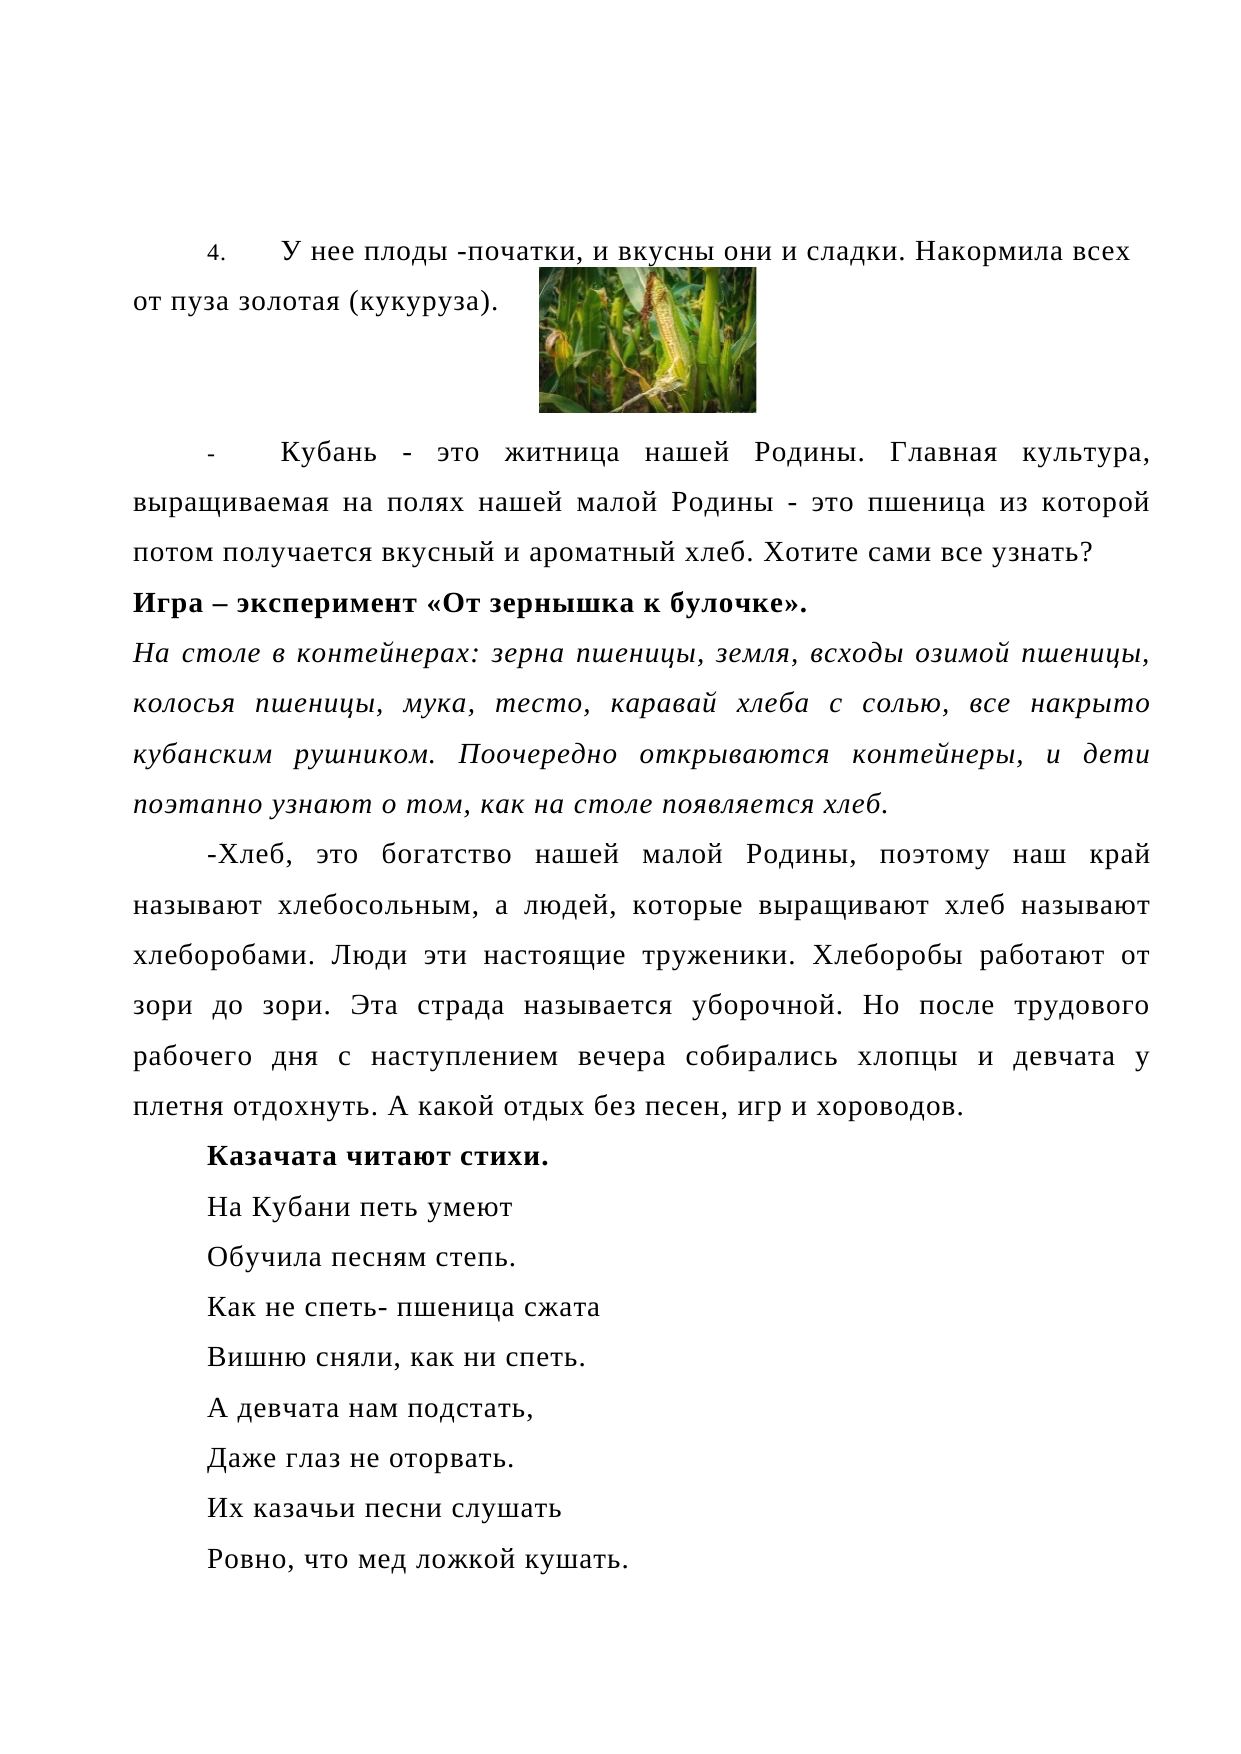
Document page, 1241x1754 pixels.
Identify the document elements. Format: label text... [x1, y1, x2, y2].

text Обучила песням степь. [133, 1239, 1151, 1272]
text Даже глаз не оторвать. [133, 1440, 1151, 1474]
text А девчата нам подстать, [133, 1390, 1151, 1423]
list У нее плоды -початки, и вкусны они и сладки. Накормила всех от пуза золотая (кукуруза). [133, 233, 1151, 317]
picture [539, 267, 757, 413]
list Кубань - это житница нашей Родины. Главная культура, выращиваемая на полях нашей малой Родины - это пшеница из которой потом получается вкусный и ароматный хлеб. Хотите сами все узнать? [133, 434, 1151, 568]
text На столе в контейнерах: зерна пшеницы, земля, всходы озимой пшеницы, колосья пшеницы, мука, тесто, каравай хлеба с солью, все накрыто кубанским рушником. Поочередно открываются контейнеры, и дети поэтапно узнают о том, как на столе появляется хлеб. [133, 635, 1151, 820]
text Их казачьи песни слушать [133, 1491, 1151, 1524]
text Вишню сняли, как ни спеть. [133, 1339, 1151, 1373]
text -Хлеб, это богатство нашей малой Родины, поэтому наш край называют хлебосольным, а людей, которые выращивают хлеб называют хлеборобами. Люди эти настоящие труженики. Хлеборобы работают от зори до зори. Эта страда называется уборочной. Но после трудового рабочего дня с наступлением вечера собирались хлопцы и девчата у плетня отдохнуть. А какой отдых без песен, игр и хороводов. [133, 836, 1151, 1122]
text На Кубани петь умеют [133, 1189, 1151, 1222]
text Ровно, что мед ложкой кушать. [133, 1541, 1151, 1574]
text Игра – эксперимент «От зернышка к булочке». [133, 585, 1151, 618]
text Как не спеть- пшеница сжата [133, 1289, 1151, 1323]
text Казачата читают стихи. [133, 1138, 1151, 1172]
